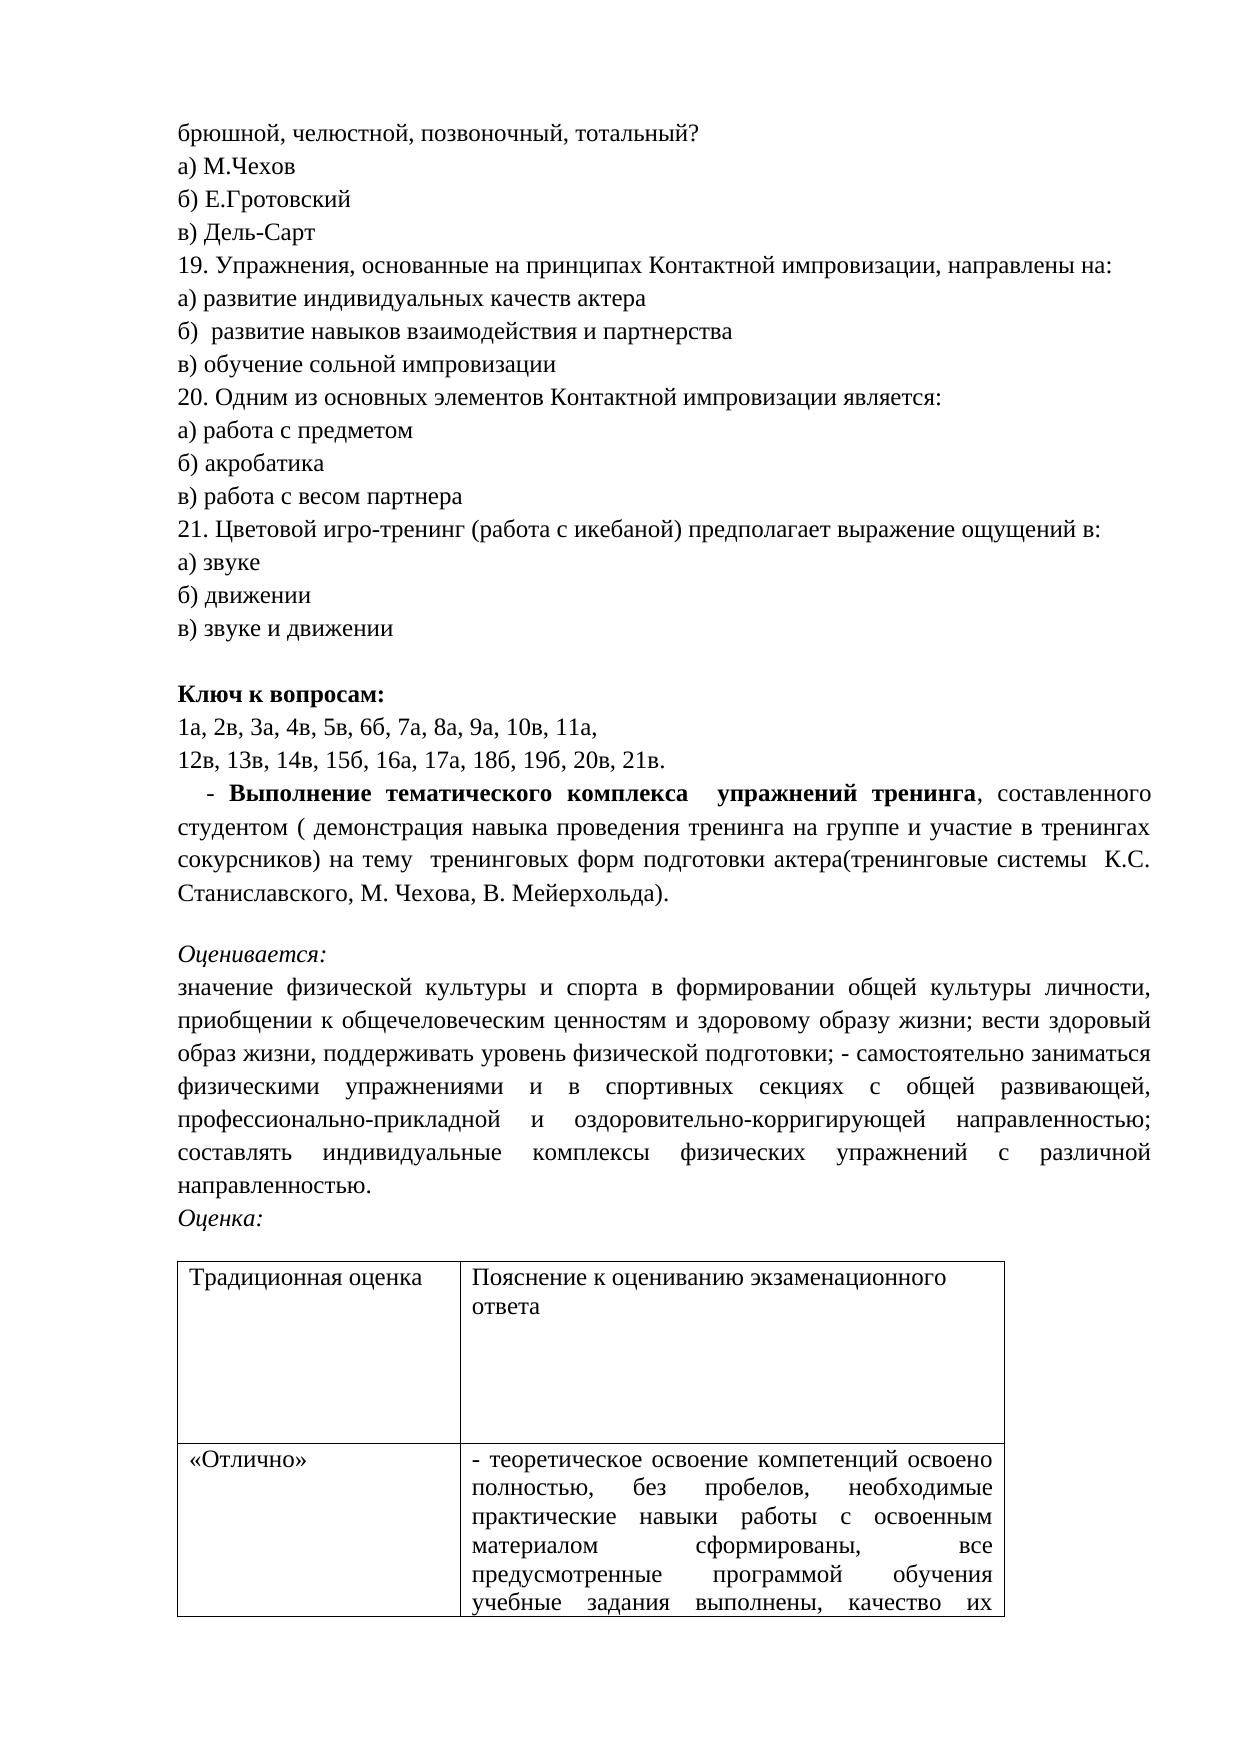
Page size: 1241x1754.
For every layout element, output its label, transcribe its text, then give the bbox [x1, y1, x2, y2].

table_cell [461, 1444, 1004, 1616]
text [177, 118, 1152, 147]
text в) Дель-Сарт [177, 217, 1152, 246]
table_header Пояснение к оцениванию экзаменационного ответа [461, 1262, 1004, 1443]
table_header Традиционная оценка [178, 1262, 460, 1443]
text 12в, 13в, 14в, 15б, 16а, 17а, 18б, 19б, 20в, 21в. [177, 746, 1152, 774]
text значение физической культуры и спорта в формировании общей культуры личности, приобщении к общечеловеческим ценностям и здоровому образу жизни; вести здоровый образ жизни, поддерживать уровень физической подготовки; - самостоятельно заниматься физическими упражнениями и в спортивных секциях с общей развивающей, профессионально-прикладной и оздоровительно-корригирующей направленностью; составлять индивидуальные комплексы физических упражнений с различной направленностью. [177, 972, 1152, 1199]
text 20. Одним из основных элементов Контактной импровизации является: [177, 382, 1152, 411]
text б) движении [177, 580, 1152, 609]
text б) развитие навыков взаимодействия и партнерства [177, 316, 1152, 345]
text - Выполнение тематического комплекса упражнений тренинга, составленного студентом ( демонстрация навыка проведения тренинга на группе и участие в тренингах сокурсников) на тему тренинговых форм подготовки актера(тренинговые системы К.С. Станиславского, М. Чехова, В. Мейерхольда). [177, 778, 1152, 906]
text в) обучение сольной импровизации [177, 349, 1152, 378]
text 21. Цветовой игро-тренинг (работа с икебаной) предполагает выражение ощущений в: [177, 514, 1152, 543]
text а) М.Чехов [177, 151, 1152, 180]
table_cell «Отлично» [178, 1444, 460, 1616]
text в) работа с весом партнера [177, 481, 1152, 510]
text б) акробатика [177, 448, 1152, 477]
text 19. Упражнения, основанные на принципах Контактной импровизации, направлены на: [177, 250, 1152, 279]
text Оценивается: [177, 939, 1152, 968]
text в) звуке и движении [177, 613, 1152, 642]
text Оценка: [177, 1203, 1152, 1232]
text 1а, 2в, 3а, 4в, 5в, 6б, 7а, 8а, 9а, 10в, 11а, [177, 712, 1152, 741]
text а) работа с предметом [177, 415, 1152, 444]
text а) развитие индивидуальных качеств актера [177, 283, 1152, 312]
text а) звуке [177, 547, 1152, 576]
text б) Е.Гротовский [177, 184, 1152, 213]
text Ключ к вопросам: [177, 679, 1152, 708]
